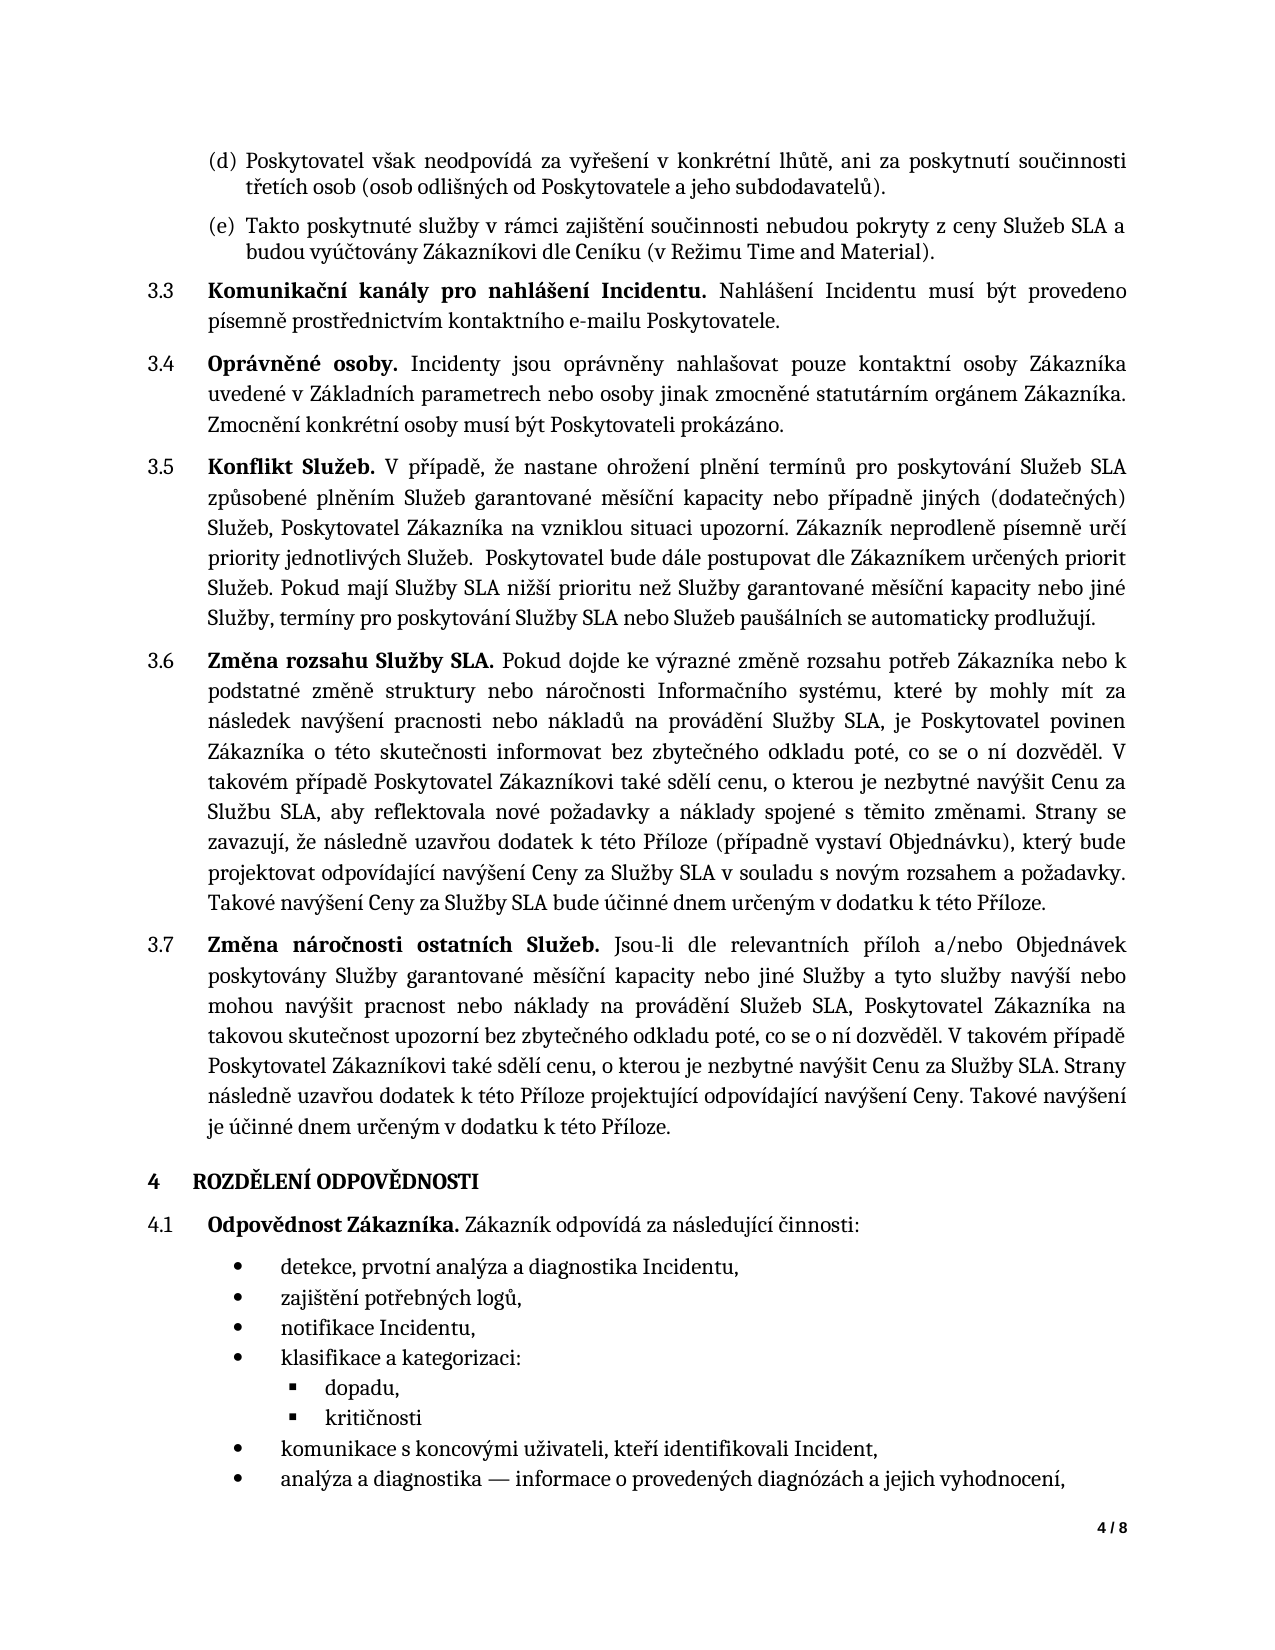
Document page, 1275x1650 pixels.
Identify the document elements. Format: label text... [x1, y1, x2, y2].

subtitle Změna rozsahu Služby SLA. Pokud dojde ke výrazné změně rozsahu potřeb Zákazníka nebo k podstatné změně struktury nebo náročnosti Informačního systému, které by mohly mít za následek navýšení pracnosti nebo nákladů na provádění Služby SLA, je Poskytovatel povinen Zákazníka o této skutečnosti informovat bez zbytečného odkladu poté, co se o ní dozvěděl. V takovém případě Poskytovatel Zákazníkovi také sdělí cenu, o kterou je nezbytné navýšit Cenu za Službu SLA, aby reflektovala nové požadavky a náklady spojené s těmito změnami. Strany se zavazují, že následně uzavřou dodatek k této Příloze (případně vystaví Objednávku), který bude projektovat odpovídající navýšení Ceny za Služby SLA v souladu s novým rozsahem a požadavky. Takové navýšení Ceny za Služby SLA bude účinné dnem určeným v dodatku k této Příloze. [148, 648, 1127, 916]
list analýza a diagnostika — informace o provedených diagnózách a jejich vyhodnocení, [234, 1466, 1127, 1492]
subtitle rozdělení odpovědnosti [148, 1169, 1127, 1195]
subtitle Konflikt Služeb. V případě, že nastane ohrožení plnění termínů pro poskytování Služeb SLA způsobené plněním Služeb garantované měsíční kapacity nebo případně jiných (dodatečných) Služeb, Poskytovatel Zákazníka na vzniklou situaci upozorní. Zákazník neprodleně písemně určí priority jednotlivých Služeb. Poskytovatel bude dále postupovat dle Zákazníkem určených priorit Služeb. Pokud mají Služby SLA nižší prioritu než Služby garantované měsíční kapacity nebo jiné Služby, termíny pro poskytování Služby SLA nebo Služeb paušálních se automaticky prodlužují. [148, 454, 1127, 631]
list zajištění potřebných logů, [234, 1284, 1127, 1311]
list dopadu, [287, 1375, 1127, 1401]
list kritičnosti [287, 1405, 1127, 1431]
subtitle Odpovědnost Zákazníka. Zákazník odpovídá za následující činnosti: [148, 1211, 1127, 1238]
subtitle Oprávněné osoby. Incidenty jsou oprávněny nahlašovat pouze kontaktní osoby Zákazníka uvedené v Základních parametrech nebo osoby jinak zmocněné statutárním orgánem Zákazníka. Zmocnění konkrétní osoby musí být Poskytovateli prokázáno. [148, 351, 1127, 438]
list Poskytovatel však neodpovídá za vyřešení v konkrétní lhůtě, ani za poskytnutí součinnosti třetích osob (osob odlišných od Poskytovatele a jeho subdodavatelů). [208, 148, 1127, 200]
list Takto poskytnuté služby v rámci zajištění součinnosti nebudou pokryty z ceny Služeb SLA a budou vyúčtovány Zákazníkovi dle Ceníku (v Režimu Time and Material). [208, 213, 1127, 266]
list detekce, prvotní analýza a diagnostika Incidentu, [234, 1254, 1127, 1280]
list notifikace Incidentu, [234, 1314, 1127, 1341]
subtitle Komunikační kanály pro nahlášení Incidentu. Nahlášení Incidentu musí být provedeno písemně prostřednictvím kontaktního e-mailu Poskytovatele. [148, 278, 1127, 334]
list komunikace s koncovými uživateli, kteří identifikovali Incident, [234, 1435, 1127, 1462]
subtitle Změna náročnosti ostatních Služeb. Jsou-li dle relevantních příloh a/nebo Objednávek poskytovány Služby garantované měsíční kapacity nebo jiné Služby a tyto služby navýší nebo mohou navýšit pracnost nebo náklady na provádění Služeb SLA, Poskytovatel Zákazníka na takovou skutečnost upozorní bez zbytečného odkladu poté, co se o ní dozvěděl. V takovém případě Poskytovatel Zákazníkovi také sdělí cenu, o kterou je nezbytné navýšit Cenu za Služby SLA. Strany následně uzavřou dodatek k této Příloze projektující odpovídající navýšení Ceny. Takové navýšení je účinné dnem určeným v dodatku k této Příloze. [148, 932, 1127, 1140]
list klasifikace a kategorizaci: [234, 1345, 1127, 1371]
